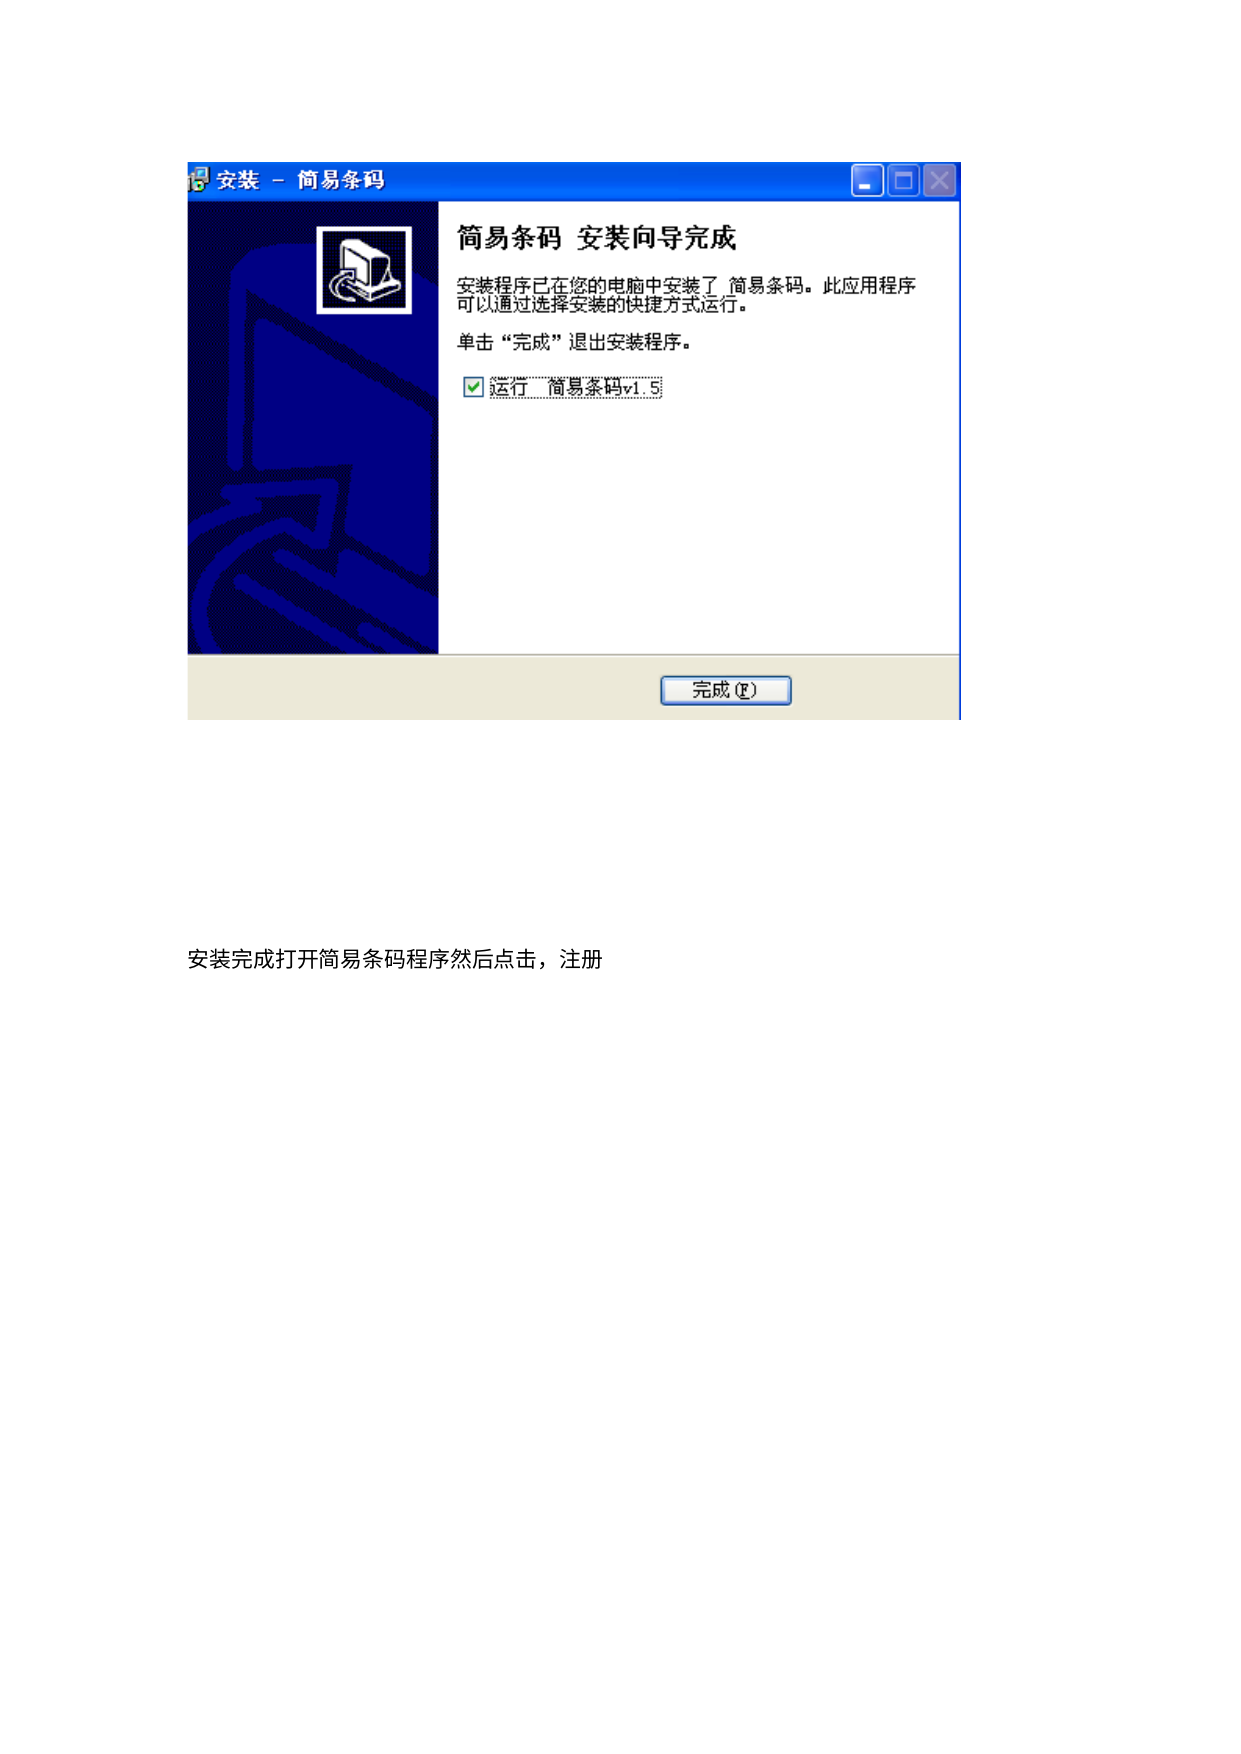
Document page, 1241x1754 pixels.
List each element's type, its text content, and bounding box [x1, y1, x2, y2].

text 安装完成打开简易条码程序然后点击，注册 [187, 942, 1053, 974]
picture [187, 162, 961, 720]
